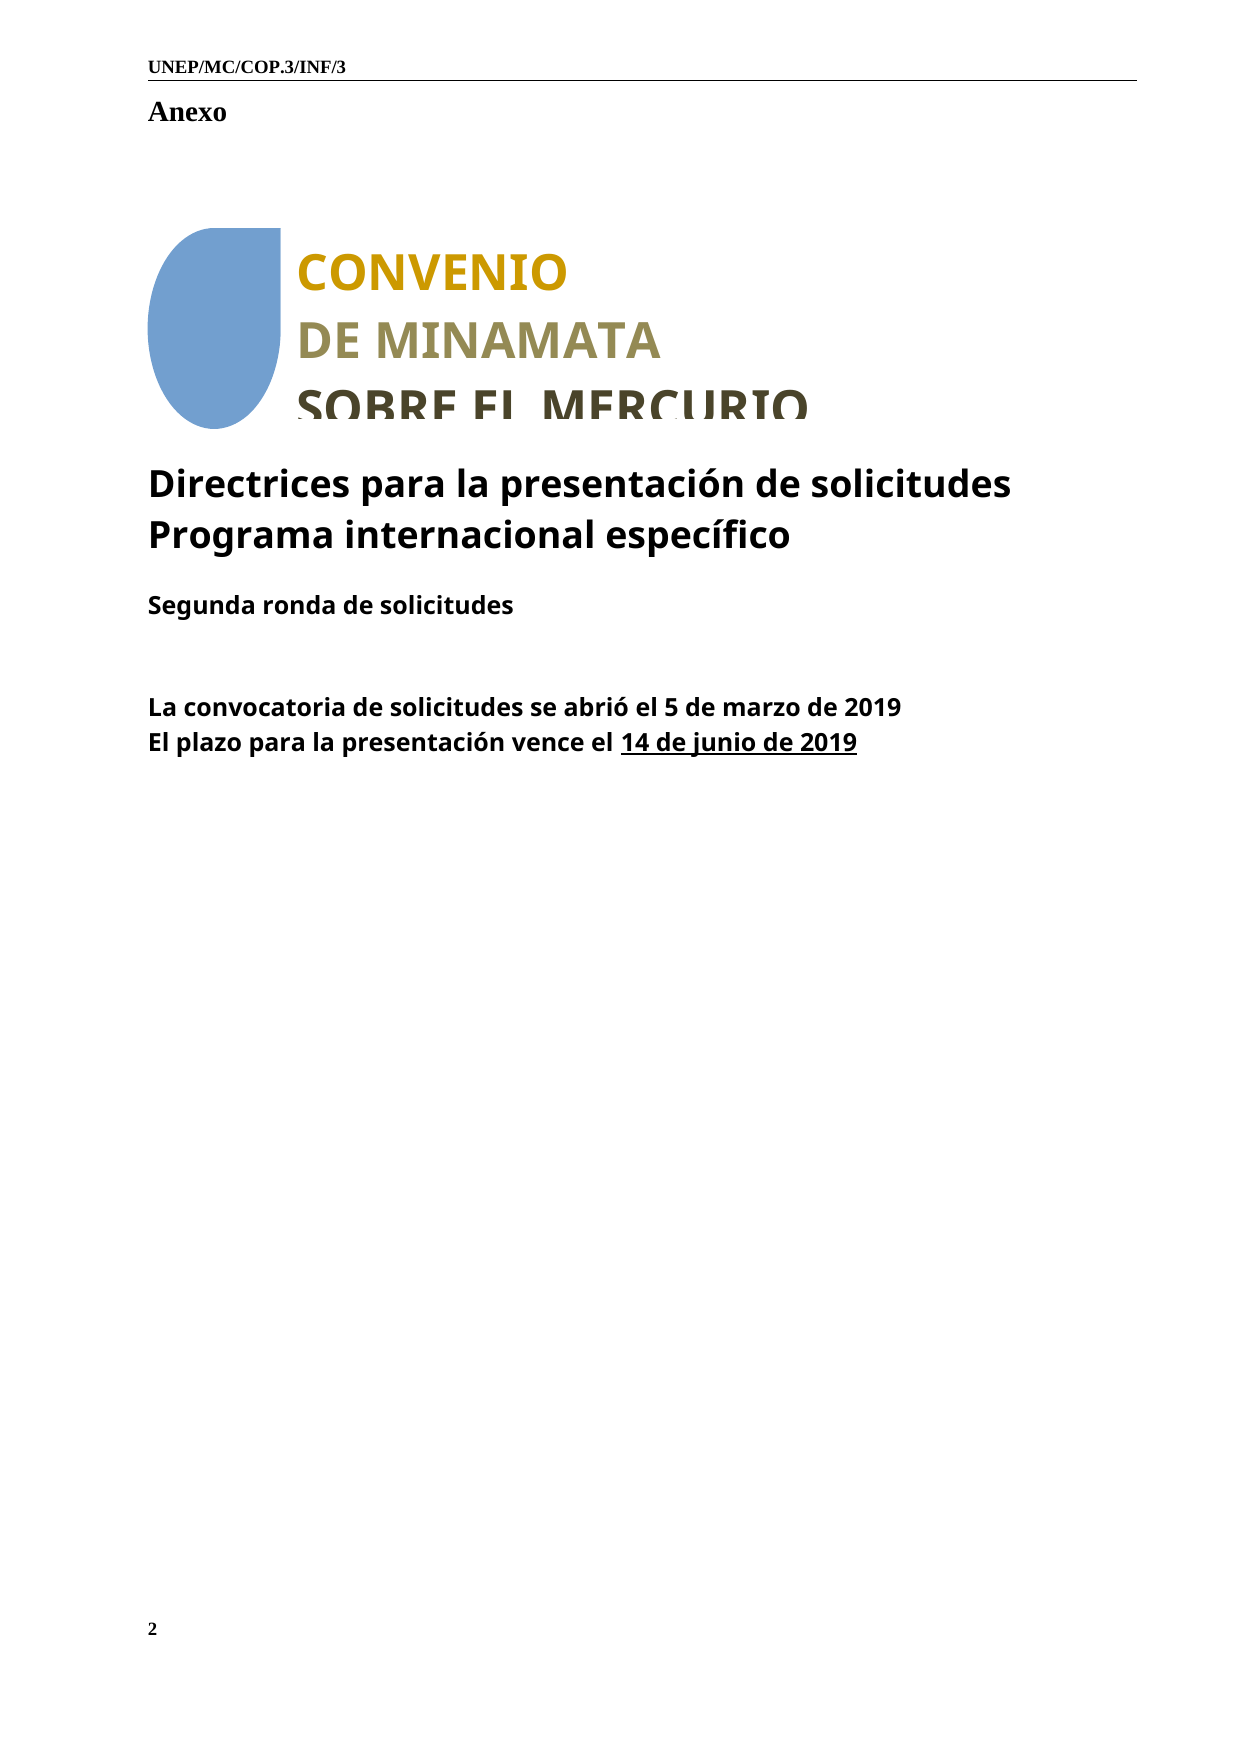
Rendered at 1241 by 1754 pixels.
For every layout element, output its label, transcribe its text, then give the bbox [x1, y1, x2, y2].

text El plazo para la presentación vence el 14 de junio de 2019 [148, 724, 1137, 758]
text La convocatoria de solicitudes se abrió el 5 de marzo de 2019 [148, 690, 1137, 724]
text Segunda ronda de solicitudes [148, 588, 1137, 622]
text Directrices para la presentación de solicitudes [148, 457, 1137, 508]
text Programa internacional específico [148, 508, 1137, 559]
text Anexo [148, 94, 1137, 128]
